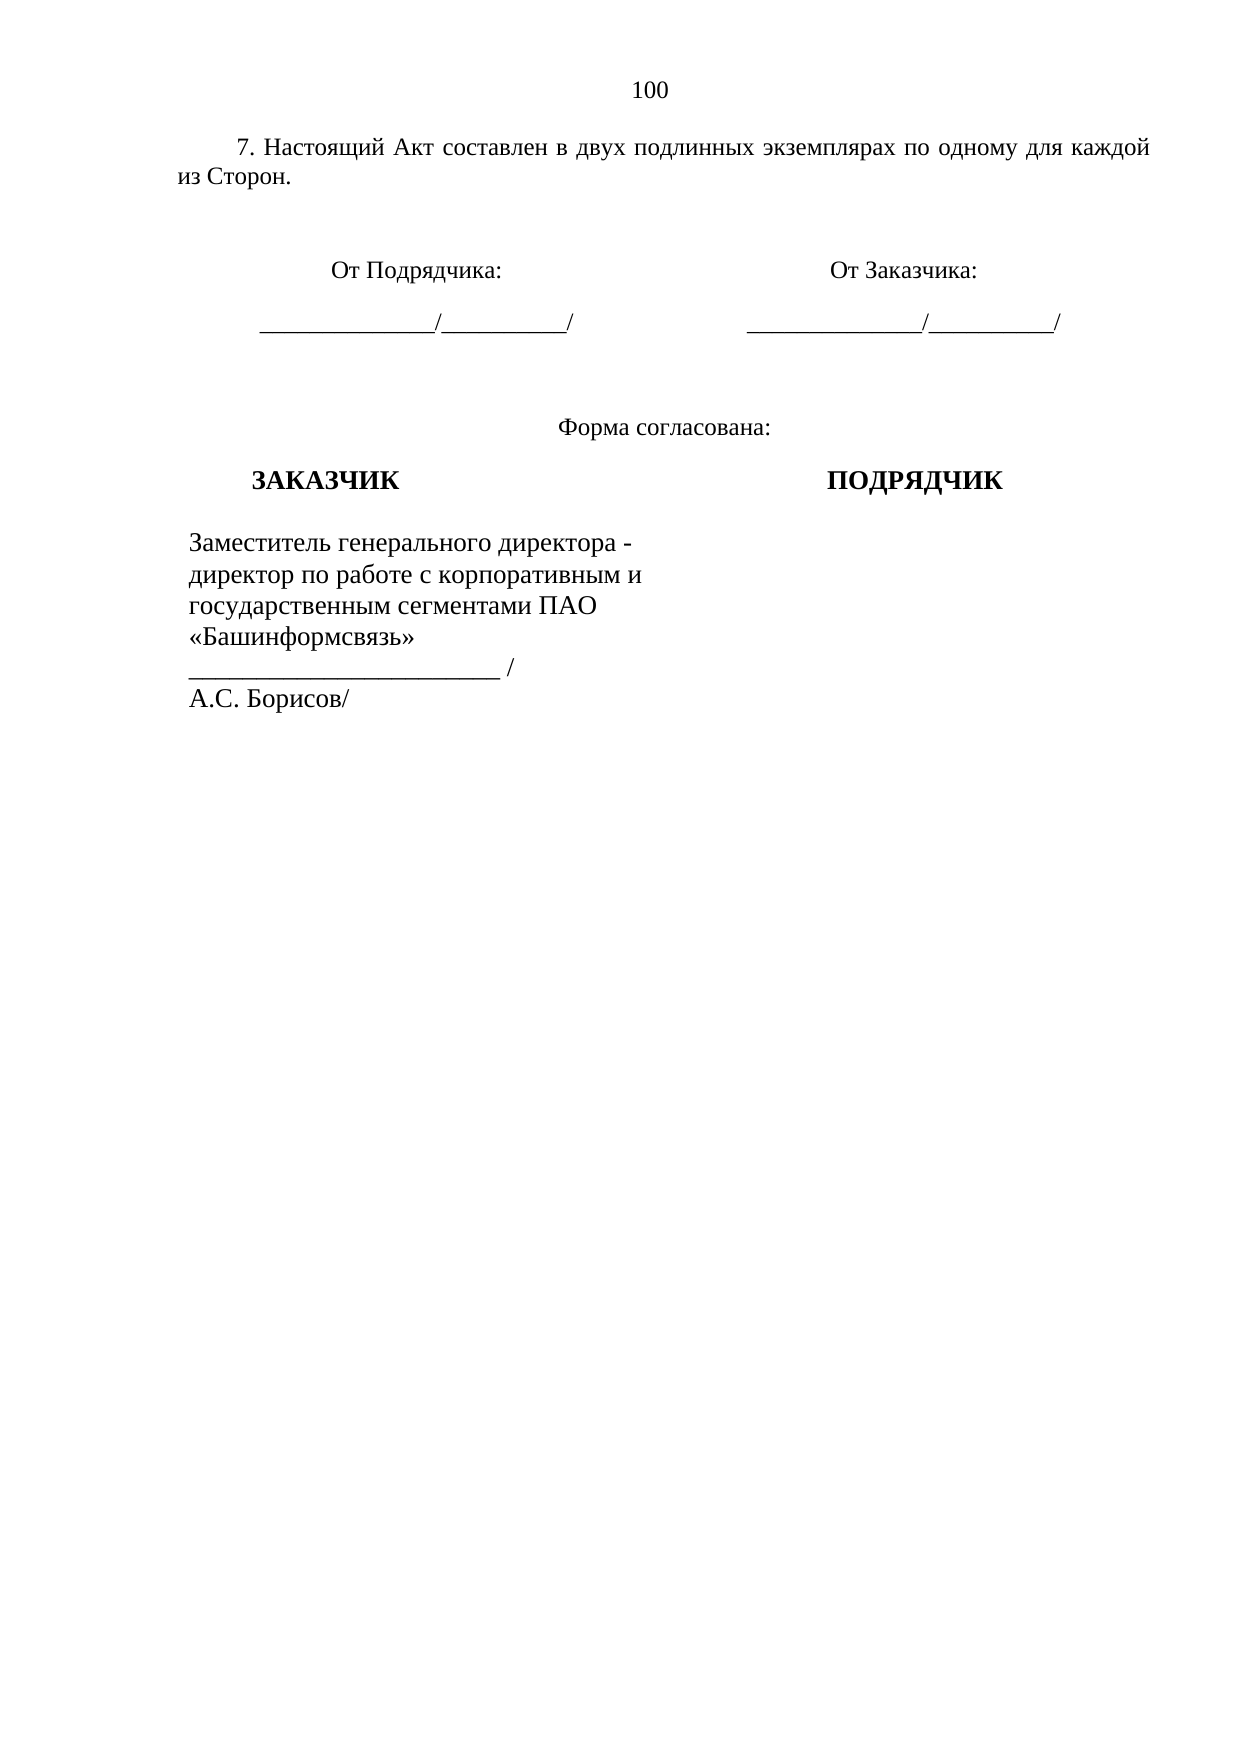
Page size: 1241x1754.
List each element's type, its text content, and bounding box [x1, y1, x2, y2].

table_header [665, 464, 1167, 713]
text Форма согласована: [177, 412, 1152, 441]
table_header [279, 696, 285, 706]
text 7. Настоящий Акт составлен в двух подлинных экземплярах по одному для каждой из Сторон. [177, 132, 1152, 190]
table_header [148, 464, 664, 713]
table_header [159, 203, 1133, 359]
